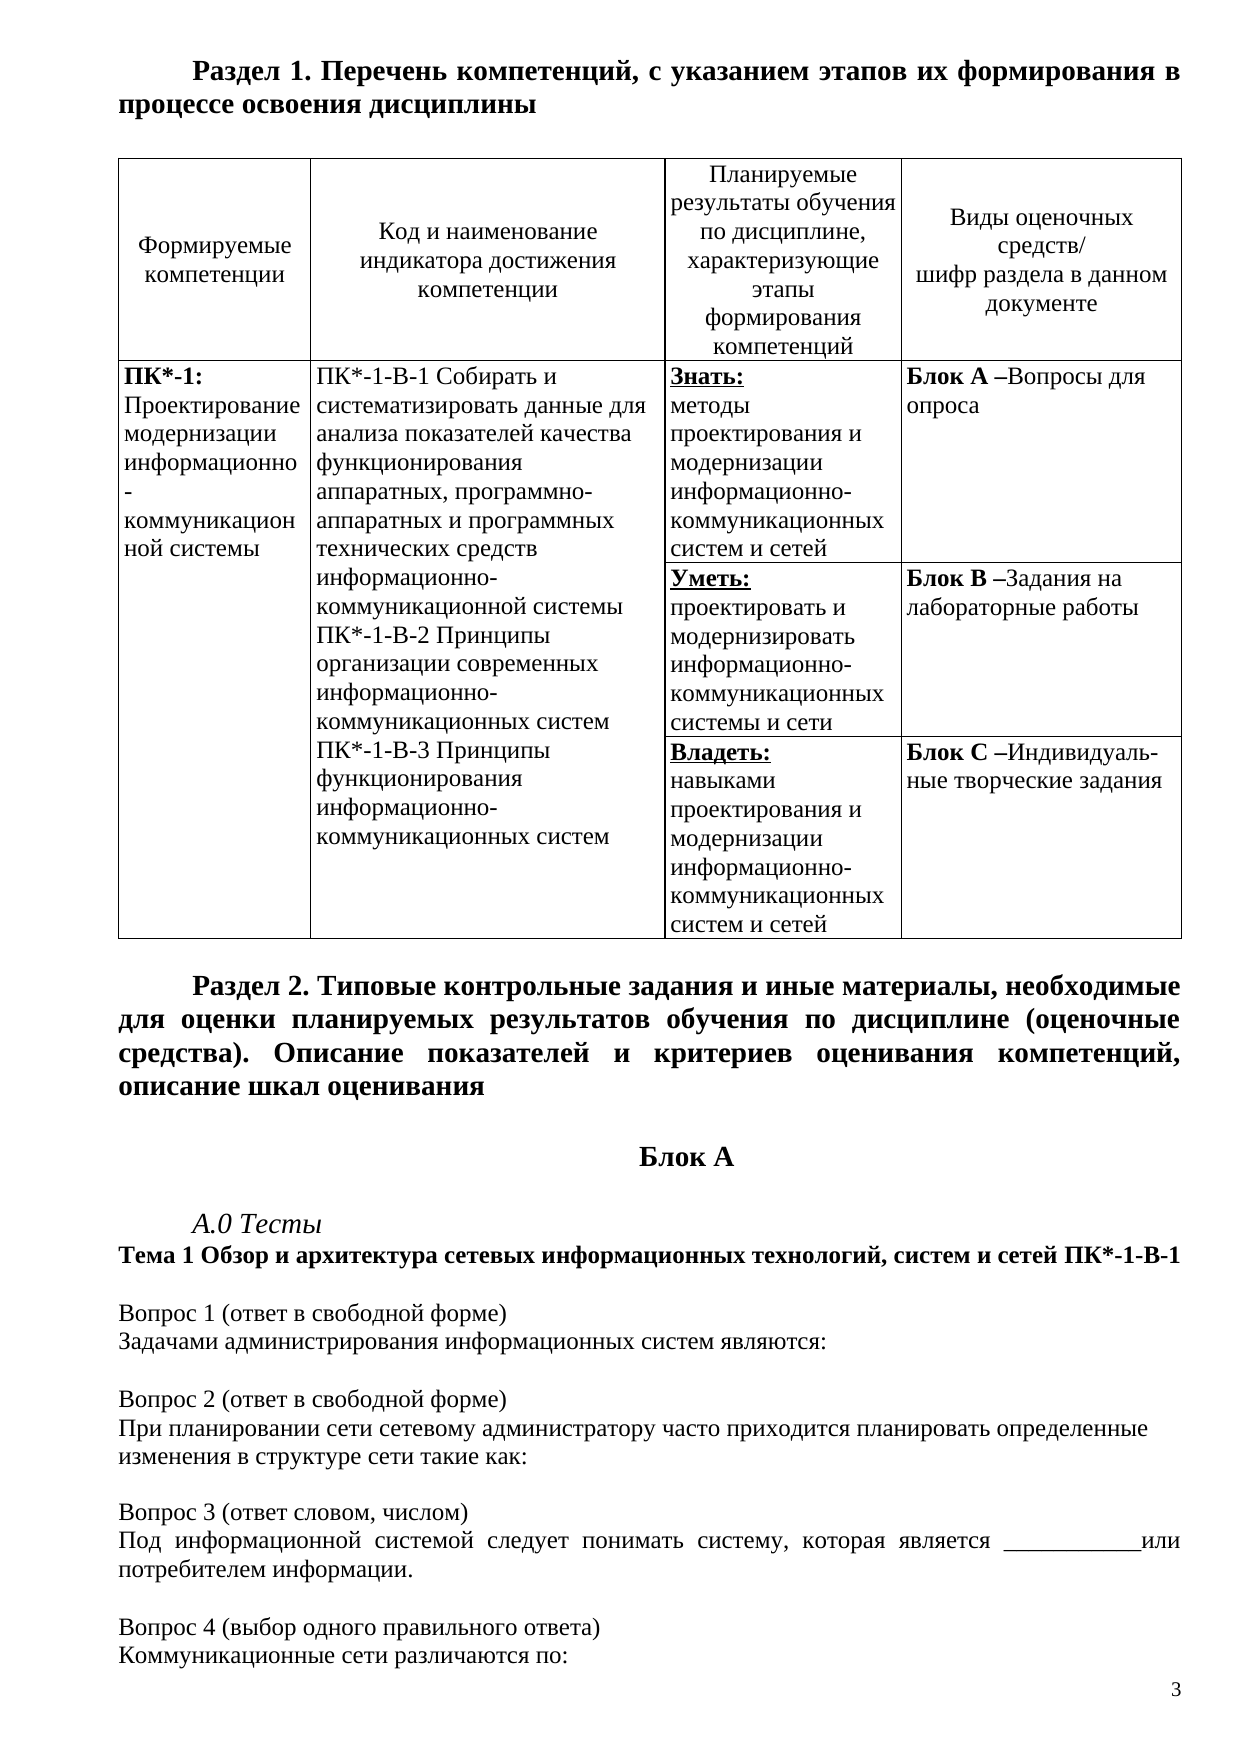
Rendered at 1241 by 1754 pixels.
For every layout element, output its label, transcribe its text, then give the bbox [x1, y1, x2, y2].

text А.0 Тесты [118, 1207, 1181, 1240]
text Вопрос 3 (ответ словом, числом) [118, 1497, 1181, 1525]
text Раздел 2. Типовые контрольные задания и иные материалы, необходимые для оценки планируемых результатов обучения по дисциплине (оценочные средства). Описание показателей и критериев оценивания компетенций, описание шкал оценивания [118, 968, 1181, 1102]
table_cell Знать: методы проектирования и модернизации информационно-коммуникационных систем и сетей [666, 361, 901, 562]
table_header Формируемые компетенции [119, 159, 310, 360]
text Тема 1 Обзор и архитектура сетевых информационных технологий, систем и сетей ПК*-1-В-1 [118, 1240, 1181, 1269]
text Задачами администрирования информационных систем являются: [118, 1326, 1181, 1355]
text Раздел 1. Перечень компетенций, с указанием этапов их формирования в процессе освоения дисциплины [118, 53, 1181, 120]
text Коммуникационные сети различаются по: [118, 1640, 1181, 1669]
table_cell Блок C –Индивидуаль-ные творческие задания [902, 737, 1181, 938]
table_cell Блок B –Задания на лабораторные работы [902, 563, 1181, 736]
text Вопрос 2 (ответ в свободной форме) [118, 1384, 1181, 1413]
text Вопрос 1 (ответ в свободной форме) [118, 1298, 1181, 1326]
text Под информационной системой следует понимать систему, которая является ___________или потребителем информации. [118, 1525, 1181, 1583]
table_cell ПК*-1: Проектирование модернизации информационно-коммуникационной системы [119, 361, 310, 938]
table_cell ПК*-1-В-1 Собирать и систематизировать данные для анализа показателей качества функционирования аппаратных, программно-аппаратных и программных технических средств информационно-коммуникационной системы ПК*-1-В-2 Принципы организации современных информационно-коммуникационных систем ПК*-1-В-3 Принципы функционирования информационно-коммуникационных систем [311, 361, 664, 938]
table_cell Владеть: навыками проектирования и модернизации информационно-коммуникационных систем и сетей [666, 737, 901, 938]
table_cell Блок A –Вопросы для опроса [902, 361, 1181, 562]
table_header Планируемые результаты обучения по дисциплине, характеризующие этапы формирования компетенций [666, 159, 901, 360]
table_header Код и наименование индикатора достижения компетенции [311, 159, 664, 360]
table_header Виды оценочных средств/ шифр раздела в данном документе [902, 159, 1181, 360]
text При планировании сети сетевому администратору часто приходится планировать определенные изменения в структуре сети такие как: [118, 1413, 1181, 1470]
table_cell Уметь: проектировать и модернизировать информационно-коммуникационных системы и сети [666, 563, 901, 736]
text Блок А [118, 1139, 1181, 1173]
text Вопрос 4 (выбор одного правильного ответа) [118, 1612, 1181, 1640]
